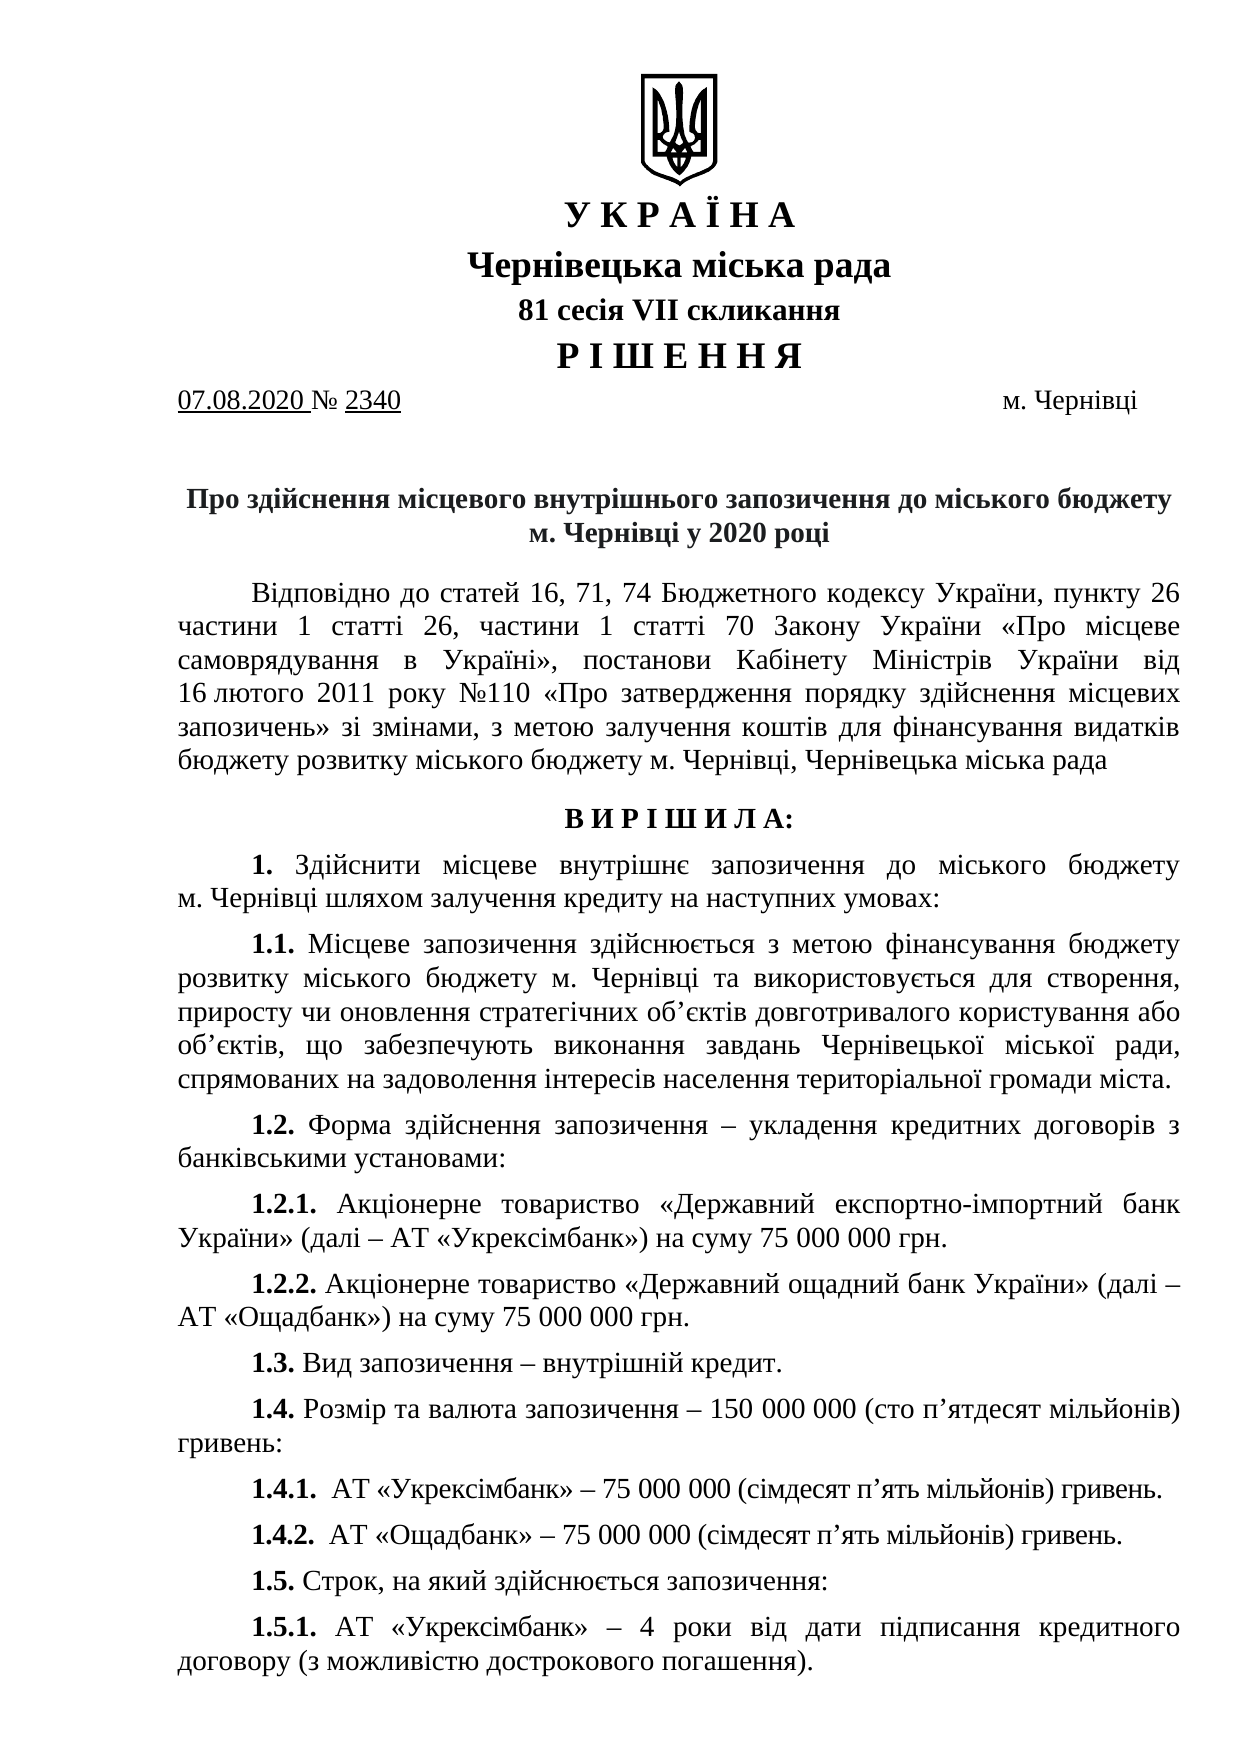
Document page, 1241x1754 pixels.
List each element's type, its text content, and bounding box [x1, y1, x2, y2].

text У К Р А Ї Н А [177, 193, 1181, 236]
text 1.4.2. АТ «Ощадбанк» – 75 000 000 (сімдесят п’ять мільйонів) гривень. [177, 1517, 1181, 1551]
text 81 сесія VІI скликання [177, 291, 1181, 327]
text В И Р І Ш И Л А: [177, 801, 1181, 834]
text 07.08.2020 № 2340 м. Чернівці [177, 383, 1181, 415]
text Про здійснення місцевого внутрішнього запозичення до міського бюджету м. Чернівці у 2020 році [830, 481, 1181, 548]
text 1.5. Строк, на який здійснюється запозичення: [177, 1563, 1181, 1597]
text 1.3. Вид запозичення – внутрішній кредит. [177, 1346, 1181, 1379]
text Про здійснення місцевого внутрішнього запозичення до міського бюджету м. Чернівці у 2020 році [177, 481, 529, 548]
text Відповідно до статей 16, 71, 74 Бюджетного кодексу України, пункту 26 частини 1 статті 26, частини 1 статті 70 Закону України «Про місцеве самоврядування в Україні», постанови Кабінету Міністрів України від 16 лютого 2011 року №110 «Про затвердження порядку здійснення місцевих запозичень» зі змінами, з метою залучення коштів для фінансування видатків бюджету розвитку міського бюджету м. Чернівці, Чернівецька міська рада [177, 575, 1181, 776]
text 1. Здійснити місцеве внутрішнє запозичення до міського бюджету м. Чернівці шляхом залучення кредиту на наступних умовах: [177, 847, 1181, 914]
text 1.2.1. Акціонерне товариство «Державний експортно-імпортний банк України» (далі – АТ «Укрексімбанк») на суму 75 000 000 грн. [177, 1186, 1181, 1253]
text Чернівецька міська рада [177, 242, 1181, 285]
text 1.2.2. Акціонерне товариство «Державний ощадний банк України» (далі – АТ «Ощадбанк») на суму 75 000 000 грн. [177, 1266, 1181, 1333]
text 1.4.1. АТ «Укрексімбанк» – 75 000 000 (сімдесят п’ять мільйонів) гривень. [177, 1471, 1181, 1505]
text 1.1. Місцеве запозичення здійснюється з метою фінансування бюджету розвитку міського бюджету м. Чернівці та використовується для створення, приросту чи оновлення стратегічних об’єктів довготривалого користування або об’єктів, що забезпечують виконання завдань Чернівецької міської ради, спрямованих на задоволення інтересів населення територіальної громади міста. [177, 927, 1181, 1094]
text 1.4. Розмір та валюта запозичення – 150 000 000 (сто п’ятдесят мільйонів) гривень: [177, 1392, 1181, 1459]
subtitle Р І Ш Е Н Н Я [177, 333, 1181, 377]
text 1.2. Форма здійснення запозичення – укладення кредитних договорів з банківськими установами: [177, 1107, 1181, 1174]
text 1.5.1. АТ «Укрексімбанк» – 4 роки від дати підписання кредитного договору (з можливістю дострокового погашення). [177, 1609, 1181, 1676]
